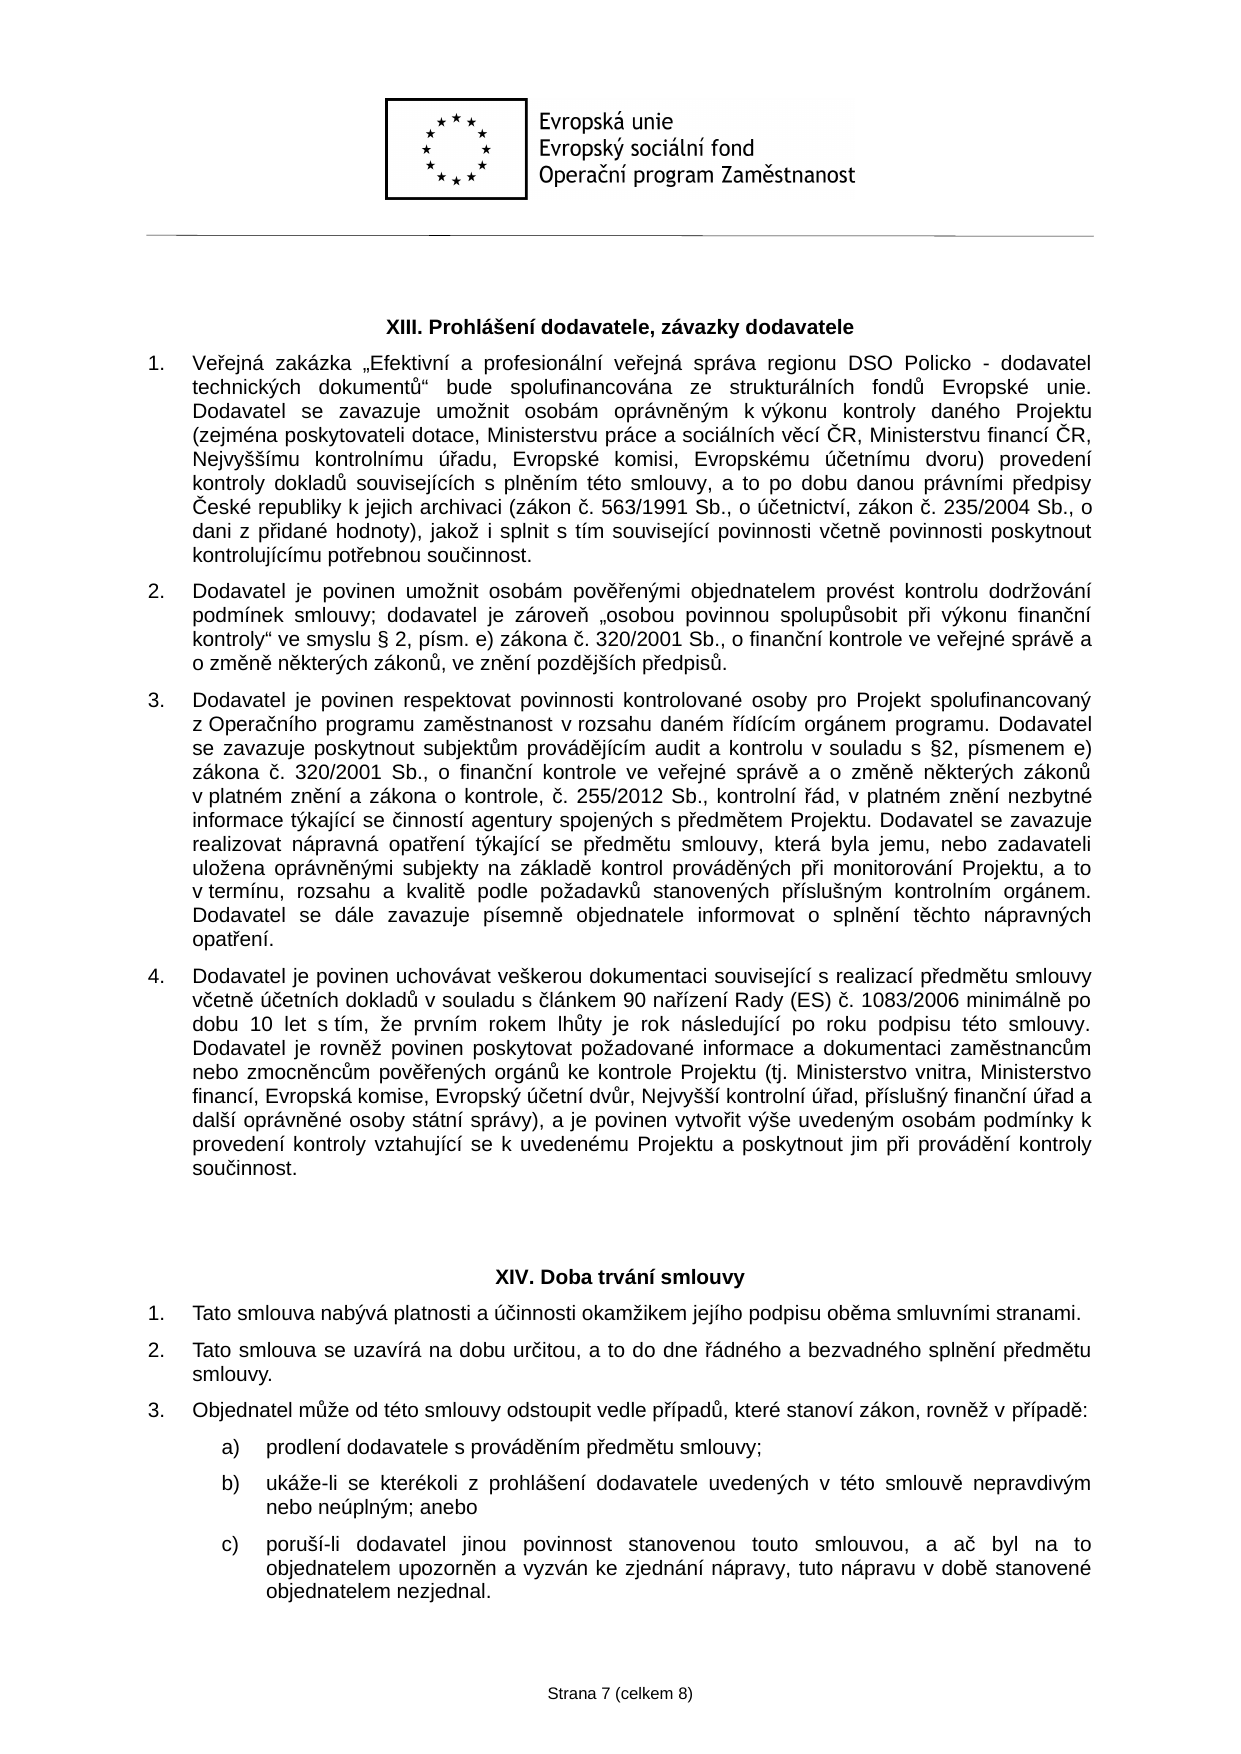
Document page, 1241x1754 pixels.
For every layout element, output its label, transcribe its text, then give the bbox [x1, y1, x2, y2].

list Tato smlouva se uzavírá na dobu určitou, a to do dne řádného a bezvadného splnění předmětu smlouvy. [148, 1338, 1093, 1386]
text XIII. Prohlášení dodavatele, závazky dodavatele [148, 315, 1093, 339]
list Veřejná zakázka „Efektivní a profesionální veřejná správa regionu DSO Policko - dodavatel technických dokumentů“ bude spolufinancována ze strukturálních fondů Evropské unie. Dodavatel se zavazuje umožnit osobám oprávněným k výkonu kontroly daného Projektu (zejména poskytovateli dotace, Ministerstvu práce a sociálních věcí ČR, Ministerstvu financí ČR, Nejvyššímu kontrolnímu úřadu, Evropské komisi, Evropskému účetnímu dvoru) provedení kontroly dokladů souvisejících s plněním této smlouvy, a to po dobu danou právními předpisy České republiky k jejich archivaci (zákon č. 563/1991 Sb., o účetnictví, zákon č. 235/2004 Sb., o dani z přidané hodnoty), jakož i splnit s tím související povinnosti včetně povinnosti poskytnout kontrolujícímu potřebnou součinnost. [148, 351, 1093, 567]
list prodlení dodavatele s prováděním předmětu smlouvy; [221, 1434, 1093, 1458]
list Tato smlouva nabývá platnosti a účinnosti okamžikem jejího podpisu oběma smluvními stranami. [148, 1301, 1093, 1325]
list Dodavatel je povinen uchovávat veškerou dokumentaci související s realizací předmětu smlouvy včetně účetních dokladů v souladu s článkem 90 nařízení Rady (ES) č. 1083/2006 minimálně po dobu 10 let s tím, že prvním rokem lhůty je rok následující po roku podpisu této smlouvy. Dodavatel je rovněž povinen poskytovat požadované informace a dokumentaci zaměstnancům nebo zmocněncům pověřených orgánů ke kontrole Projektu (tj. Ministerstvo vnitra, Ministerstvo financí, Evropská komise, Evropský účetní dvůr, Nejvyšší kontrolní úřad, příslušný finanční úřad a další oprávněné osoby státní správy), a je povinen vytvořit výše uvedeným osobám podmínky k provedení kontroly vztahující se k uvedenému Projektu a poskytnout jim při provádění kontroly součinnost. [148, 964, 1093, 1179]
text XIV. Doba trvání smlouvy [148, 1265, 1093, 1289]
picture [385, 98, 856, 200]
list ukáže-li se kterékoli z prohlášení dodavatele uvedených v této smlouvě nepravdivým nebo neúplným; anebo [221, 1471, 1093, 1519]
list poruší-li dodavatel jinou povinnost stanovenou touto smlouvou, a ač byl na to objednatelem upozorněn a vyzván ke zjednání nápravy, tuto nápravu v době stanovené objednatelem nezjednal. [221, 1531, 1093, 1603]
list Objednatel může od této smlouvy odstoupit vedle případů, které stanoví zákon, rovněž v případě: [148, 1398, 1093, 1422]
list Dodavatel je povinen respektovat povinnosti kontrolované osoby pro Projekt spolufinancovaný z Operačního programu zaměstnanost v rozsahu daném řídícím orgánem programu. Dodavatel se zavazuje poskytnout subjektům provádějícím audit a kontrolu v souladu s §2, písmenem e) zákona č. 320/2001 Sb., o finanční kontrole ve veřejné správě a o změně některých zákonů v platném znění a zákona o kontrole, č. 255/2012 Sb., kontrolní řád, v platném znění nezbytné informace týkající se činností agentury spojených s předmětem Projektu. Dodavatel se zavazuje realizovat nápravná opatření týkající se předmětu smlouvy, která byla jemu, nebo zadavateli uložena oprávněnými subjekty na základě kontrol prováděných při monitorování Projektu, a to v termínu, rozsahu a kvalitě podle požadavků stanovených příslušným kontrolním orgánem. Dodavatel se dále zavazuje písemně objednatele informovat o splnění těchto nápravných opatření. [148, 688, 1093, 951]
list Dodavatel je povinen umožnit osobám pověřenými objednatelem provést kontrolu dodržování podmínek smlouvy; dodavatel je zároveň „osobou povinnou spolupůsobit při výkonu finanční kontroly“ ve smyslu § 2, písm. e) zákona č. 320/2001 Sb., o finanční kontrole ve veřejné správě a o změně některých zákonů, ve znění pozdějších předpisů. [148, 579, 1093, 675]
